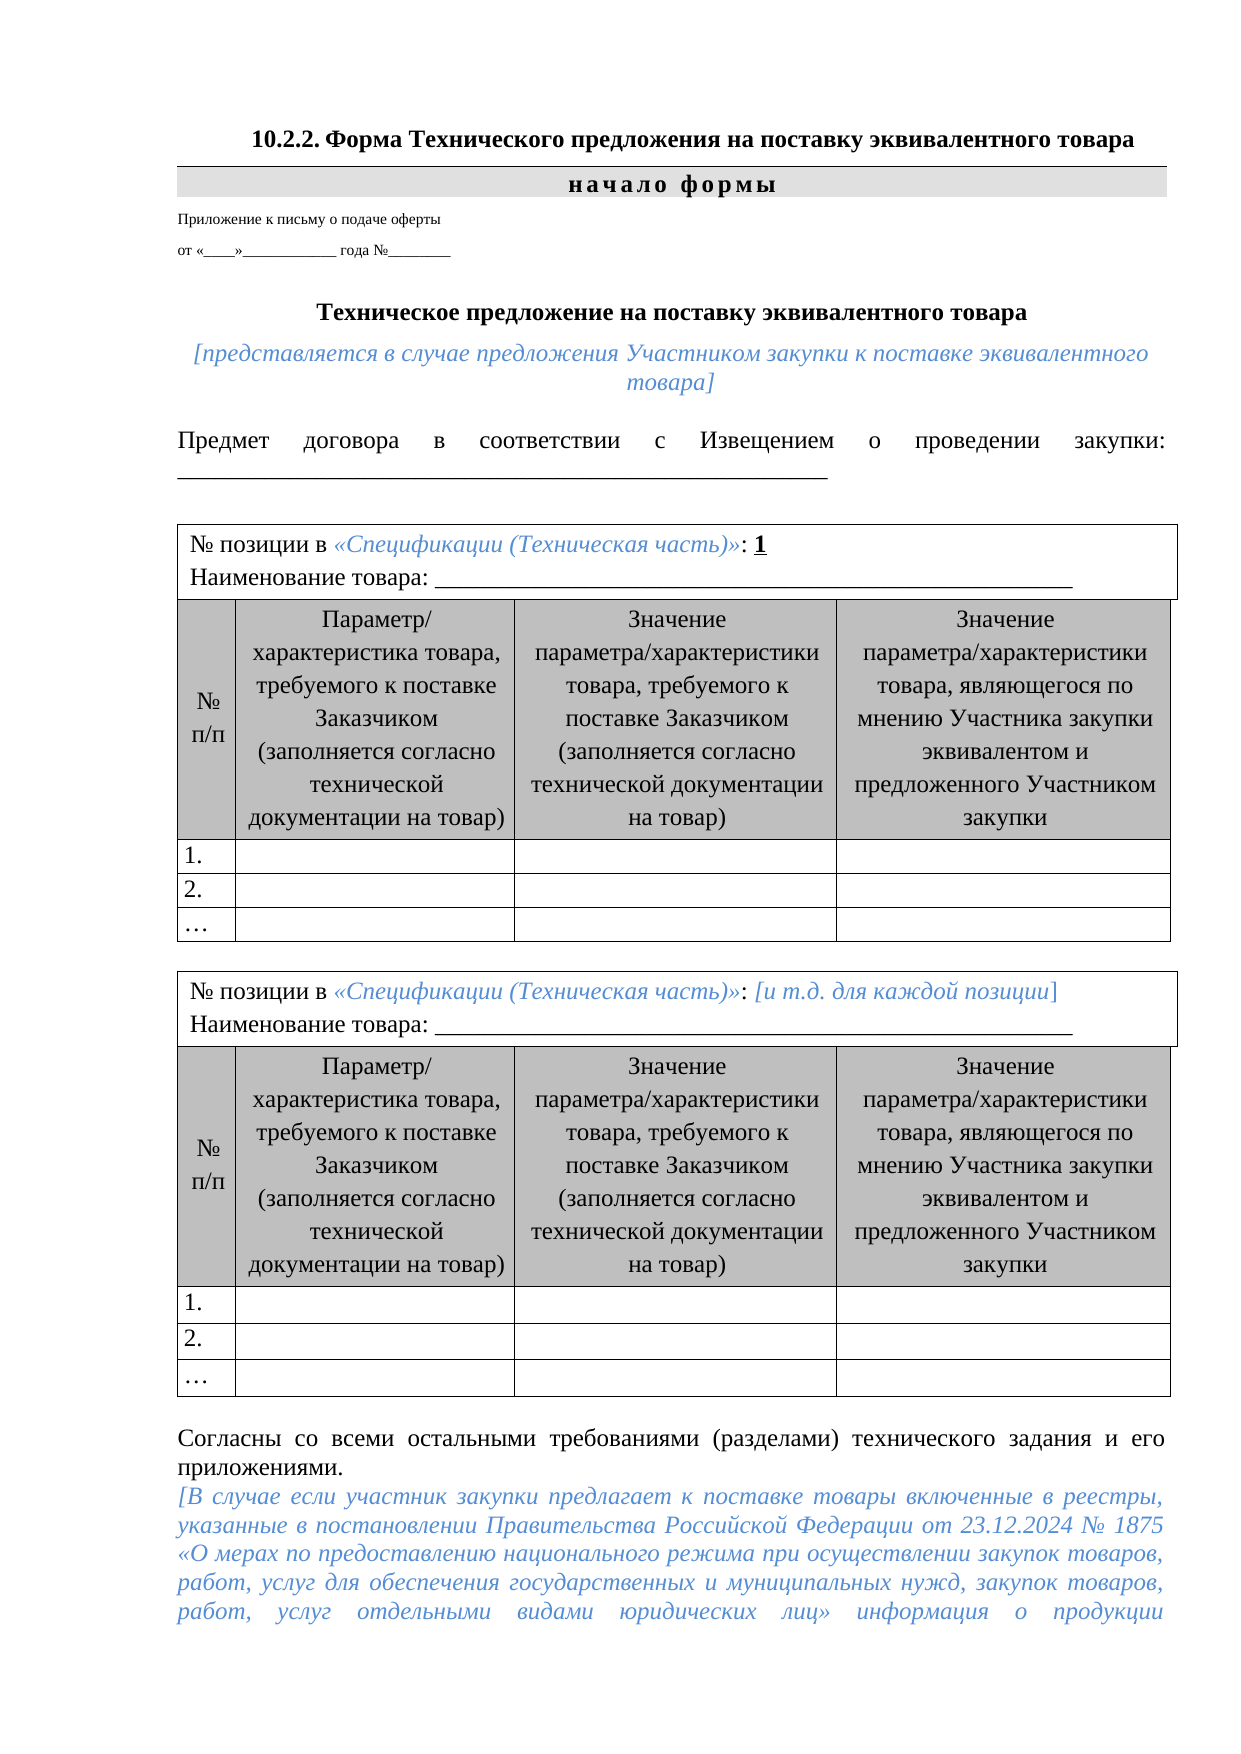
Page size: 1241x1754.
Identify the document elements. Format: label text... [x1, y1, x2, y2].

table_cell Значение параметра/характеристики товара, являющегося по мнению Участника закупки эквивалентом и предложенного Участником закупки [837, 600, 1170, 839]
table_cell № п/п [178, 1047, 235, 1286]
table_cell [236, 874, 514, 907]
table_cell [837, 908, 1170, 941]
table_cell 2. [178, 1324, 235, 1359]
table_cell … [178, 1360, 235, 1396]
table_cell [515, 1287, 836, 1322]
table_cell Параметр/характеристика товара, требуемого к поставке Заказчиком (заполняется согласно технической документации на товар) [236, 1047, 514, 1286]
table_cell [515, 908, 836, 941]
text Приложение к письму о подаче оферты от «____»____________ года №________ [177, 210, 1167, 272]
text Техническое предложение на поставку эквивалентного товара [177, 297, 1167, 326]
table_cell [837, 840, 1170, 873]
table_cell № п/п [178, 600, 235, 839]
table_cell 1. [178, 1287, 235, 1322]
table_cell [236, 1324, 514, 1359]
table_cell … [178, 908, 235, 941]
table_cell [837, 874, 1170, 907]
table_cell Значение параметра/характеристики товара, требуемого к поставке Заказчиком (заполняется согласно технической документации на товар) [515, 600, 836, 839]
table_cell [236, 840, 514, 873]
table_cell Значение параметра/характеристики товара, требуемого к поставке Заказчиком (заполняется согласно технической документации на товар) [515, 1047, 836, 1286]
text Согласны со всеми остальными требованиями (разделами) технического задания и его приложениями. [177, 1423, 1167, 1481]
table_cell [515, 874, 836, 907]
table_cell Параметр/характеристика товара, требуемого к поставке Заказчиком (заполняется согласно технической документации на товар) [236, 600, 514, 839]
table_cell [236, 1360, 514, 1396]
table_cell [837, 1324, 1170, 1359]
table_cell Значение параметра/характеристики товара, являющегося по мнению Участника закупки эквивалентом и предложенного Участником закупки [837, 1047, 1170, 1286]
table_header № позиции в «Спецификации (Техническая часть)»: 1 Наименование товара: ___________________________________________________ [178, 525, 1177, 598]
table_cell [236, 1287, 514, 1322]
table_cell [236, 908, 514, 941]
text [представляется в случае предложения Участником закупки к поставке эквивалентного товара] [177, 338, 1167, 396]
table_header № позиции в «Спецификации (Техническая часть)»: [и т.д. для каждой позиции] Наименование товара: ___________________________________________________ [178, 972, 1177, 1046]
table_cell 1. [178, 840, 235, 873]
table_cell [837, 1287, 1170, 1322]
text начало формы [177, 167, 1167, 197]
table_cell [837, 1360, 1170, 1396]
table_cell [515, 1360, 836, 1396]
table_cell [515, 840, 836, 873]
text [177, 1481, 1167, 1625]
table_cell [515, 1324, 836, 1359]
table_cell 2. [178, 874, 235, 907]
list Форма Технического предложения на поставку эквивалентного товара [177, 124, 1167, 153]
text Предмет договора в соответствии с Извещением о проведении закупки: ____________________________________________________ [177, 425, 1167, 482]
